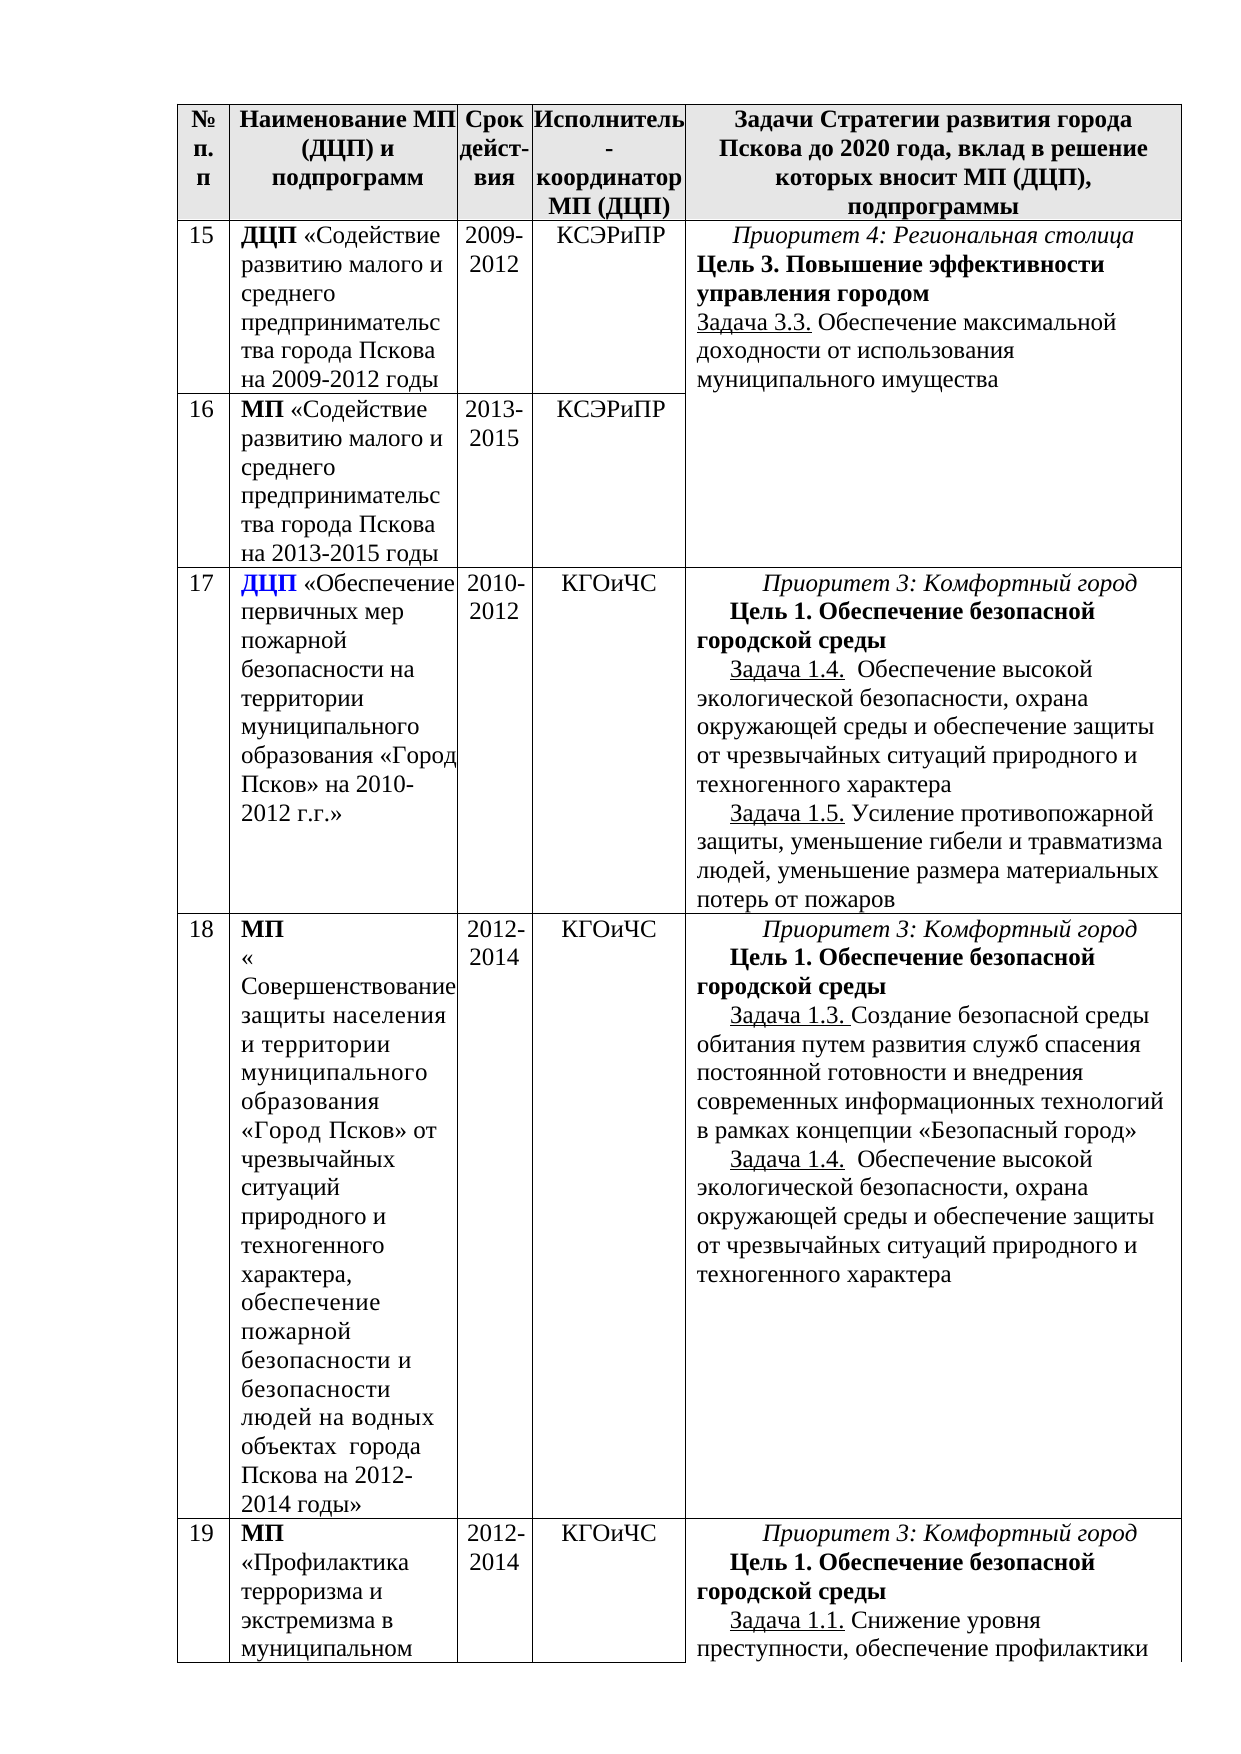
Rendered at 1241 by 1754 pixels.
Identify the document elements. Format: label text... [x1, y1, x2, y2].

table_cell 2009-2012 [458, 221, 532, 393]
table_cell ДЦП «Содействие развитию малого и среднего предпринимательства города Пскова на 2009-2012 годы [230, 221, 457, 393]
table_cell КСЭРиПР [533, 221, 685, 393]
table_header № п.п [178, 105, 229, 219]
table_cell КГОиЧС [533, 568, 685, 913]
table_cell 2012-2014 [458, 1519, 532, 1662]
table_cell 2012-2014 [458, 914, 532, 1517]
table_header Наименование МП (ДЦП) и подпрограмм [230, 105, 457, 219]
table_cell 18 [178, 914, 229, 1517]
table_cell МП «Профилактика терроризма и экстремизма в муниципальном образовании «Город Псков» (2012-2014 годы)» [230, 1519, 457, 1662]
table_cell КСЭРиПР [533, 394, 685, 567]
table_cell 2013-2015 [458, 394, 532, 567]
table_cell МП «Совершенствование защиты населения и территории муниципального образования «Город Псков» от чрезвычайных ситуаций природного и техногенного характера, обеспечение пожарной безопасности и безопасности людей на водных объектах города Пскова на 2012-2014 годы» [230, 914, 457, 1517]
table_cell 16 [178, 394, 229, 567]
table_cell Приоритет 4: Региональная столица Цель 3. Повышение эффективности управления городом Задача 3.3. Обеспечение максимальной доходности от использования муниципального имущества [686, 221, 1181, 567]
table_header Исполнитель-координатор МП (ДЦП) [533, 105, 685, 219]
table_cell 15 [178, 221, 229, 393]
table_cell КГОиЧС [533, 914, 685, 1517]
table_cell ДЦП «Обеспечение первичных мер пожарной безопасности на территории муниципального образования «Город Псков» на 2010-.г.» [230, 568, 457, 913]
table_header Срок действия [458, 105, 532, 219]
table_cell КГОиЧС [533, 1519, 685, 1662]
table_cell 2010-2012 [458, 568, 532, 913]
table_cell 17 [178, 568, 229, 913]
table_cell МП «Содействие развитию малого и среднего предпринимательства города Пскова на 2013-2015 годы [230, 394, 457, 567]
table_cell Приоритет 3: Комфортный город Цель 1. Обеспечение безопасной городской среды Задача 1.4. Обеспечение высокой экологической безопасности, охрана окружающей среды и обеспечение защиты от чрезвычайных ситуаций природного и техногенного характера Задача 1.5. Усиление противопожарной защиты, уменьшение гибели и травматизма людей, уменьшение размера материальных потерь от пожаров [686, 568, 1181, 913]
table_cell Приоритет 3: Комфортный город Цель 1. Обеспечение безопасной городской среды Задача 1.3. Создание безопасной среды обитания путем развития служб спасения постоянной готовности и внедрения современных информационных технологий в рамках концепции «Безопасный город» Задача 1.4. Обеспечение высокой экологической безопасности, охрана окружающей среды и обеспечение защиты от чрезвычайных ситуаций природного и техногенного характера [686, 914, 1181, 1517]
table_header Задачи Стратегии развития города Пскова до 2020 года, вклад в решение которых вносит МП (ДЦП), подпрограммы [686, 105, 1181, 219]
table_cell 19 [178, 1519, 229, 1662]
